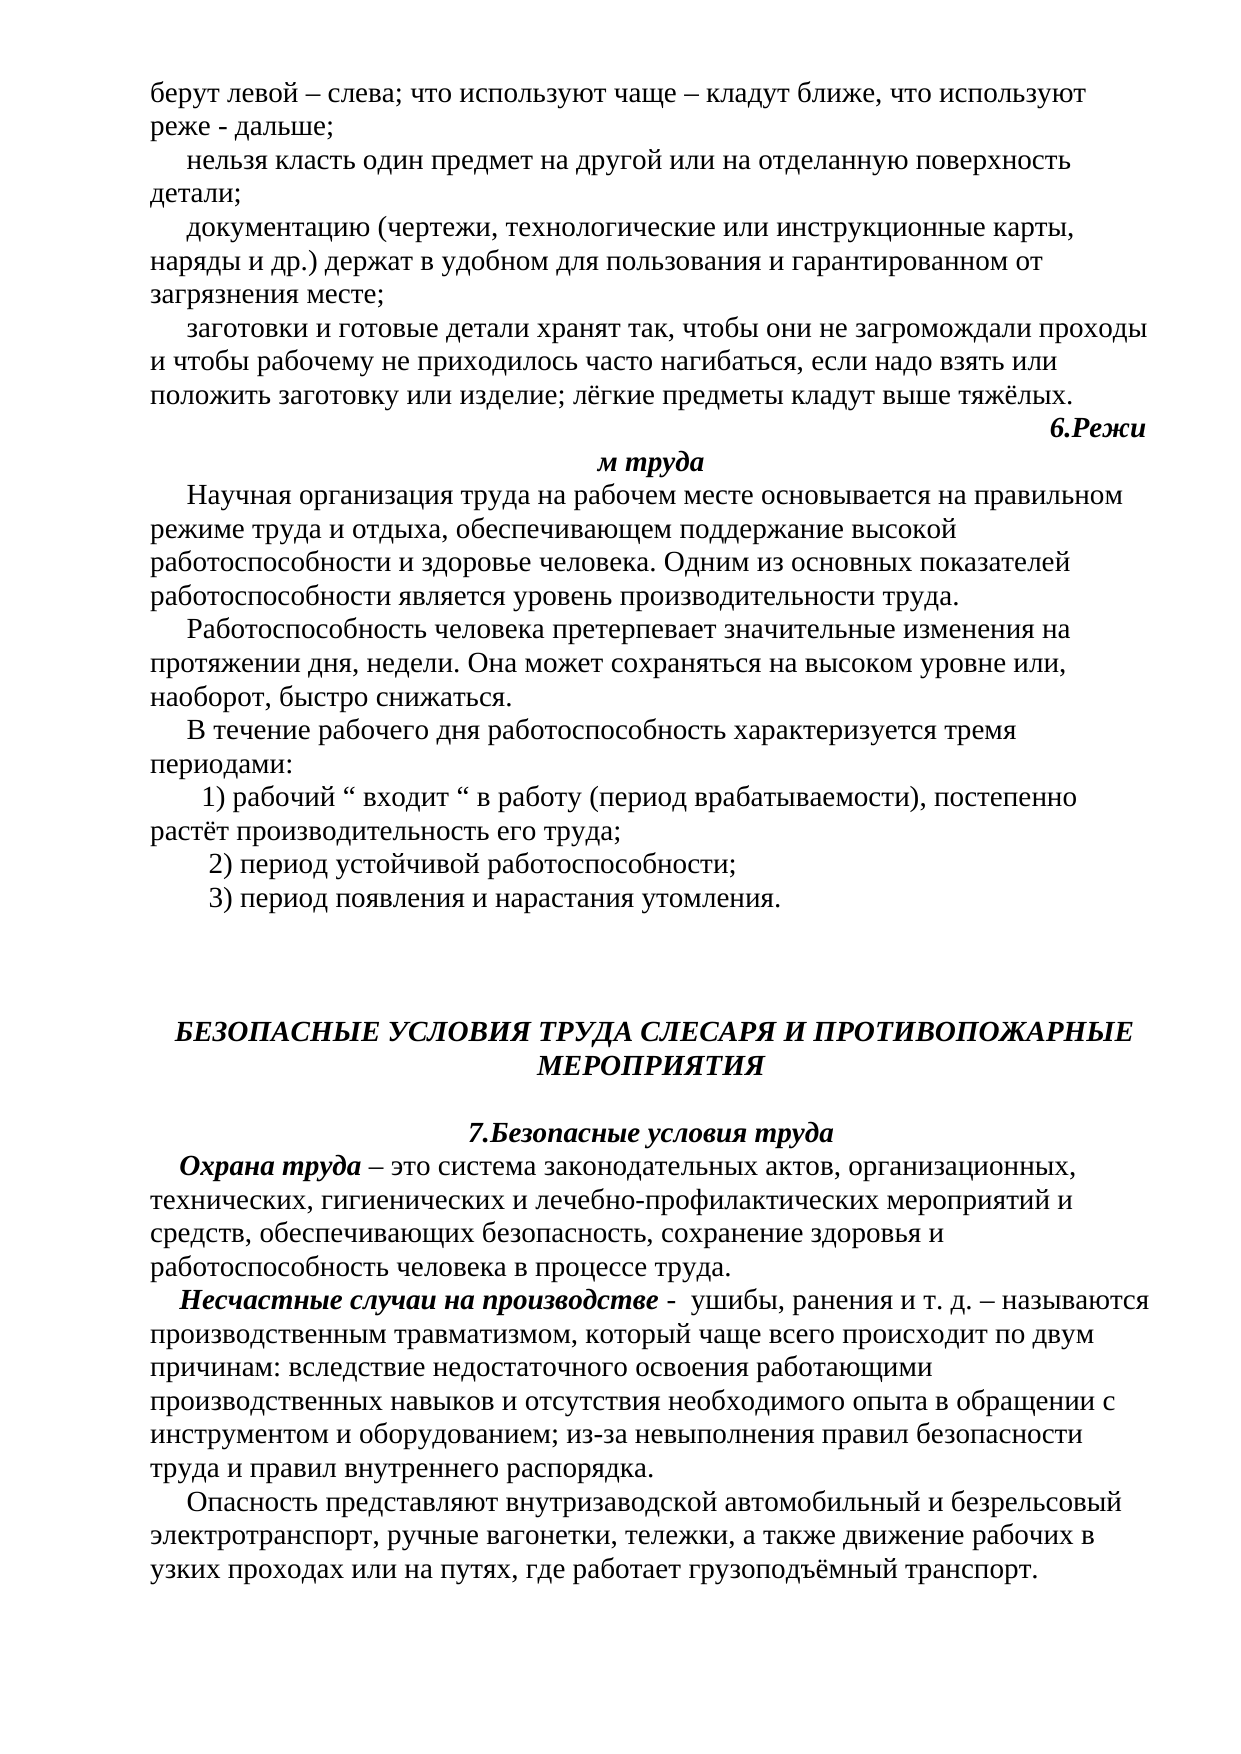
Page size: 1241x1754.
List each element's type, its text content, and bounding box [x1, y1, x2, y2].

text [150, 75, 1152, 142]
text 3) период появления и нарастания утомления. [150, 880, 1152, 913]
text Опасность представляют внутризаводской автомобильный и безрельсовый электротранспорт, ручные вагонетки, тележки, а также движение рабочих в узких проходах или на путях, где работает грузоподъёмный транспорт. [150, 1484, 1152, 1584]
text Научная организация труда на рабочем месте основывается на правильном режиме труда и отдыха, обеспечивающем поддержание высокой работоспособности и здоровье человека. Одним из основных показателей работоспособности является уровень производительности труда. [150, 477, 1152, 612]
text заготовки и готовые детали хранят так, чтобы они не загромождали проходы и чтобы рабочему не приходилось часто нагибаться, если надо взять или положить заготовку или изделие; лёгкие предметы кладут выше тяжёлых. [150, 310, 1152, 410]
subtitle 6.Режим труда [150, 410, 1152, 477]
text 2) период устойчивой работоспособности; [150, 846, 1152, 880]
text документацию (чертежи, технологические или инструкционные карты, наряды и др.) держат в удобном для пользования и гарантированном от загрязнения месте; [150, 209, 1152, 310]
text нельзя класть один предмет на другой или на отделанную поверхность детали; [150, 142, 1152, 209]
text 1) рабочий “ входит “ в работу (период врабатываемости), постепенно растёт производительность его труда; [150, 779, 1152, 846]
text В течение рабочего дня работоспособность характеризуется тремя периодами: [150, 712, 1152, 779]
text 7.Безопасные условия труда [150, 1115, 1152, 1148]
text БЕЗОПАСНЫЕ УСЛОВИЯ ТРУДА СЛЕСАРЯ И ПРОТИВОПОЖАРНЫЕ МЕРОПРИЯТИЯ [150, 1014, 1152, 1081]
text Работоспособность человека претерпевает значительные изменения на протяжении дня, недели. Она может сохраняться на высоком уровне или, наоборот, быстро снижаться. [150, 612, 1152, 712]
text Несчастные случаи на производстве - ушибы, ранения и т. д. – называются производственным травматизмом, который чаще всего происходит по двум причинам: вследствие недостаточного освоения работающими производственных навыков и отсутствия необходимого опыта в обращении с инструментом и оборудованием; из-за невыполнения правил безопасности труда и правил внутреннего распорядка. [150, 1282, 1152, 1484]
text Охрана труда – это система законодательных актов, организационных, технических, гигиенических и лечебно-профилактических мероприятий и средств, обеспечивающих безопасность, сохранение здоровья и работоспособность человека в процессе труда. [150, 1148, 1152, 1282]
